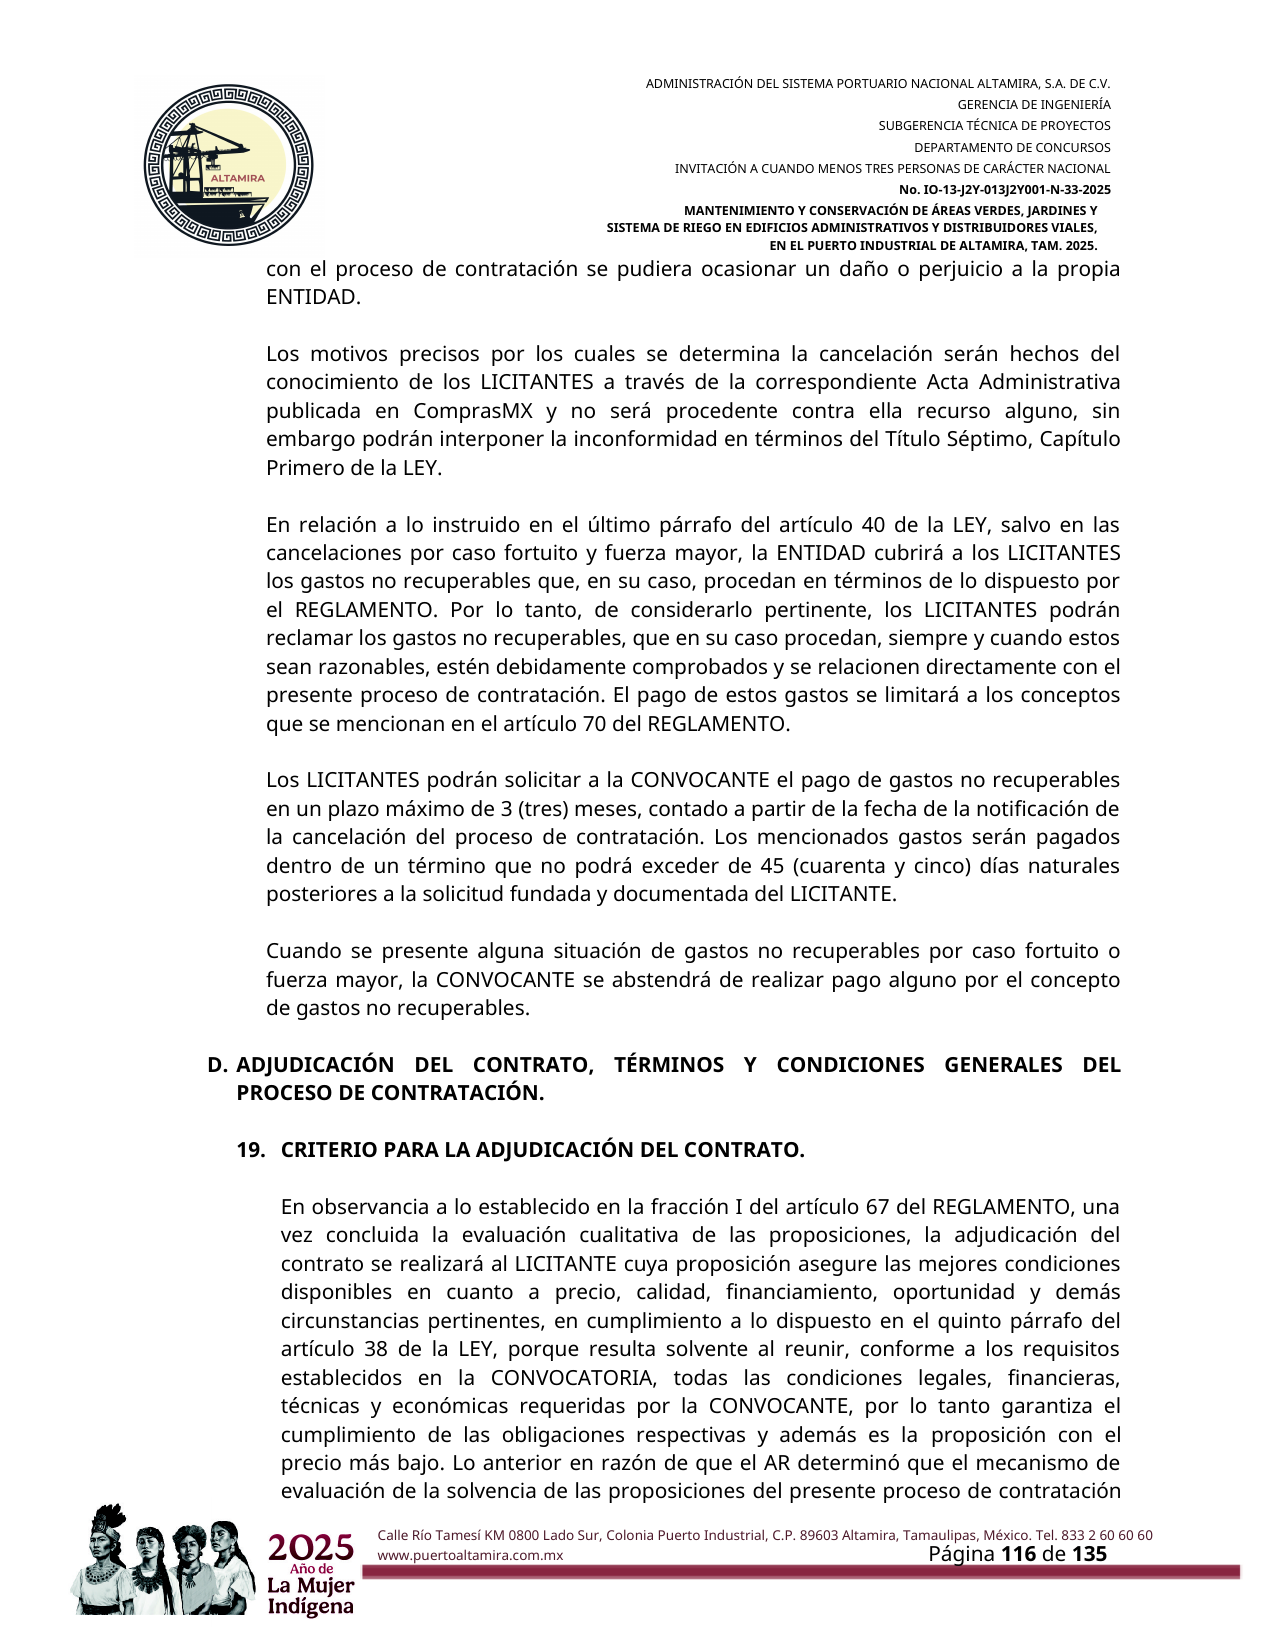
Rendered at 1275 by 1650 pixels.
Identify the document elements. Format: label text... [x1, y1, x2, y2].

text Cuando se presente alguna situación de gastos no recuperables por caso fortuito o fuerza mayor, la CONVOCANTE se abstendrá de realizar pago alguno por el concepto de gastos no recuperables. [266, 936, 1122, 1022]
picture [0, 1497, 1244, 1627]
picture [134, 75, 325, 258]
text Los motivos precisos por los cuales se determina la cancelación serán hechos del conocimiento de los LICITANTES a través de la correspondiente Acta Administrativa publicada en ComprasMX y no será procedente contra ella recurso alguno, sin embargo podrán interponer la inconformidad en términos del Título Séptimo, Capítulo Primero de la LEY. [266, 339, 1122, 481]
list CRITERIO PARA LA ADJUDICACIÓN DEL CONTRATO. [236, 1135, 1122, 1164]
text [281, 1192, 1122, 1505]
text En relación a lo instruido en el último párrafo del artículo 40 de la LEY, salvo en las cancelaciones por caso fortuito y fuerza mayor, la ENTIDAD cubrirá a los LICITANTES los gastos no recuperables que, en su caso, procedan en términos de lo dispuesto por el REGLAMENTO. Por lo tanto, de considerarlo pertinente, los LICITANTES podrán reclamar los gastos no recuperables, que en su caso procedan, siempre y cuando estos sean razonables, estén debidamente comprobados y se relacionen directamente con el presente proceso de contratación. El pago de estos gastos se limitará a los conceptos que se mencionan en el artículo 70 del REGLAMENTO. [266, 510, 1122, 737]
list ADJUDICACIÓN DEL CONTRATO, TÉRMINOS Y CONDICIONES GENERALES DEL PROCESO DE CONTRATACIÓN. [207, 1050, 1122, 1107]
text Los LICITANTES podrán solicitar a la CONVOCANTE el pago de gastos no recuperables en un plazo máximo de 3 (tres) meses, contado a partir de la fecha de la notificación de la cancelación del proceso de contratación. Los mencionados gastos serán pagados dentro de un término que no podrá exceder de 45 (cuarenta y cinco) días naturales posteriores a la solicitud fundada y documentada del LICITANTE. [266, 766, 1122, 908]
